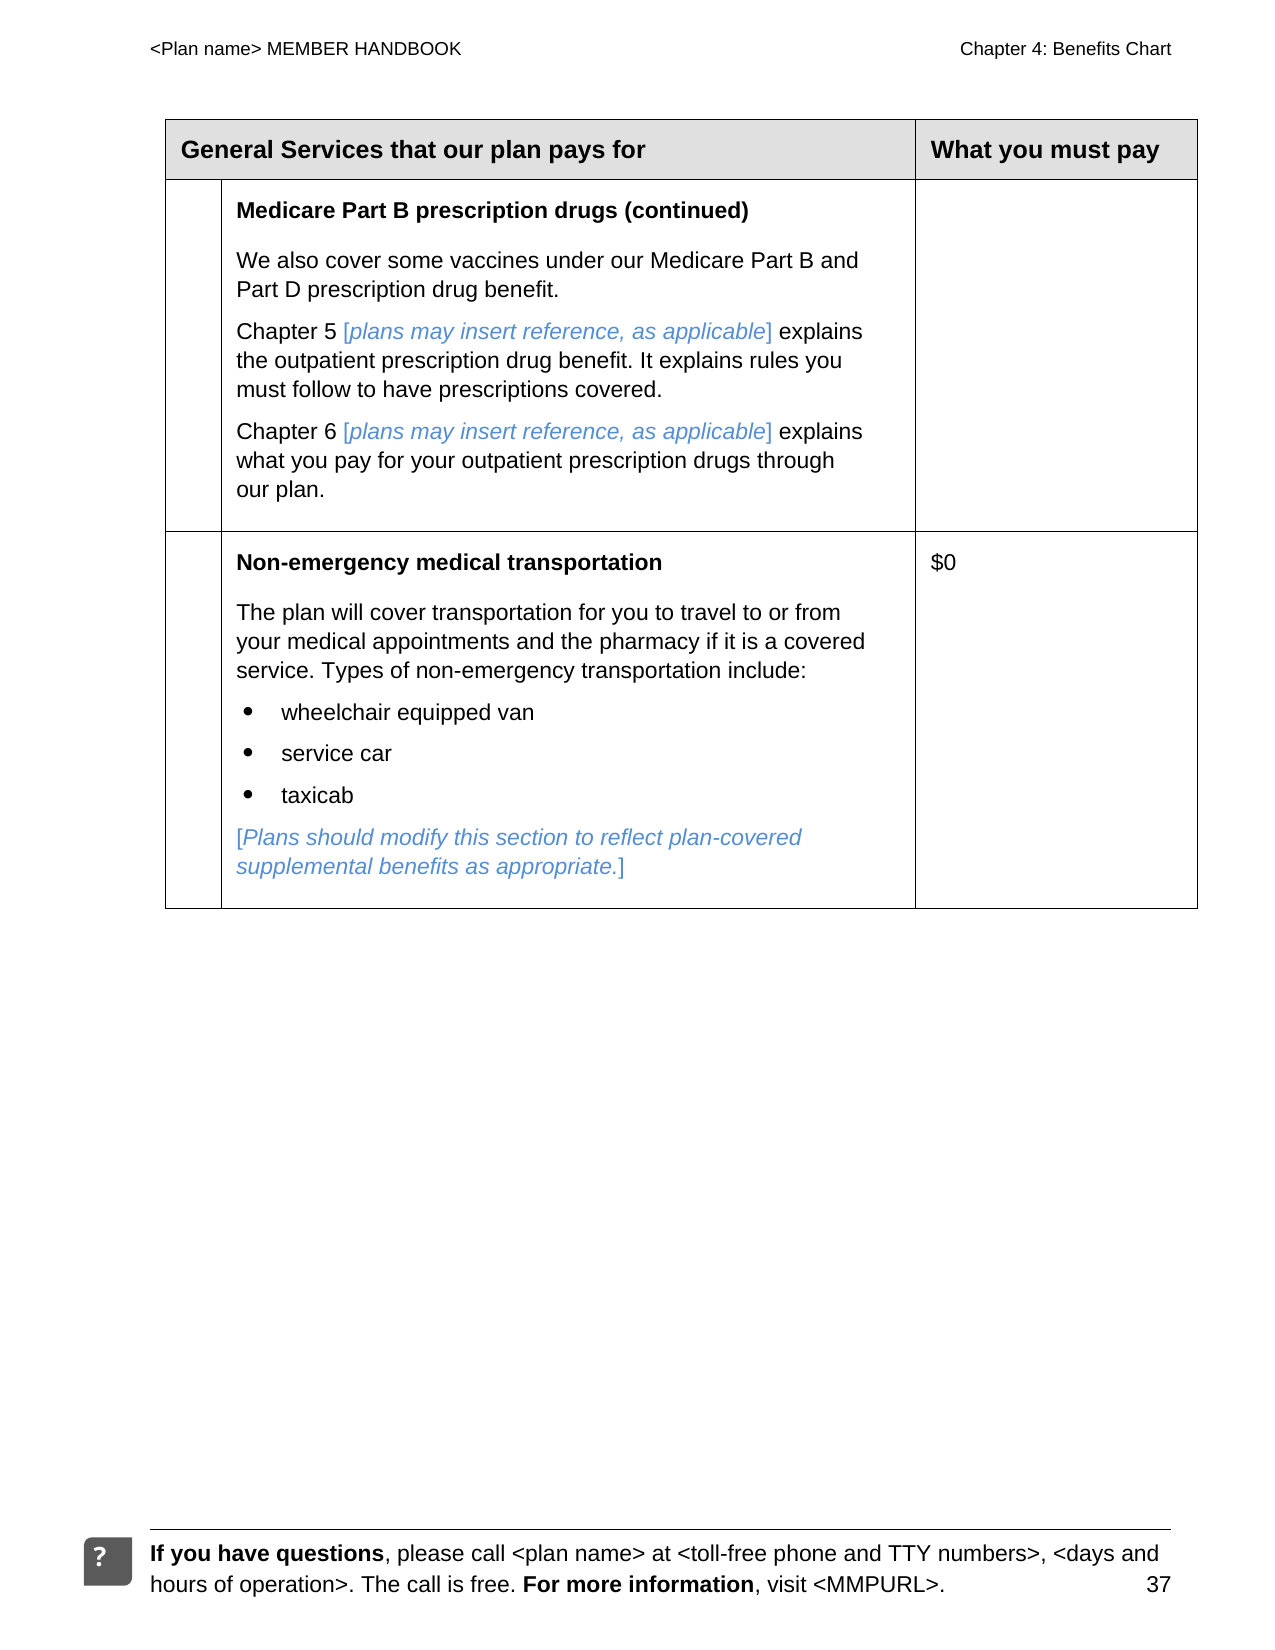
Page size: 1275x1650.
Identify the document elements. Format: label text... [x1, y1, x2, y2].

table_cell Medicare Part B prescription drugs (continued) We also cover some vaccines under our Medicare Part B and Part D prescription drug benefit. Chapter 5 [plans may insert reference, as applicable] explains the outpatient prescription drug benefit. It explains rules you must follow to have prescriptions covered. Chapter 6 [plans may insert reference, as applicable] explains what you pay for your outpatient prescription drugs through our plan. [222, 180, 915, 531]
table_header General Services that our plan pays for [166, 120, 915, 179]
table_cell [166, 532, 221, 908]
table_cell [166, 180, 221, 531]
table_cell $0 [916, 532, 1197, 908]
table_cell Non-emergency medical transportation The plan will cover transportation for you to travel to or from your medical appointments and the pharmacy if it is a covered service. Types of non-emergency transportation include: wheelchair equipped van service car taxicab [Plans should modify this section to reflect plan-covered supplemental benefits as appropriate.] [222, 532, 915, 908]
table_cell [916, 180, 1197, 531]
table_header What you must pay [916, 120, 1197, 179]
